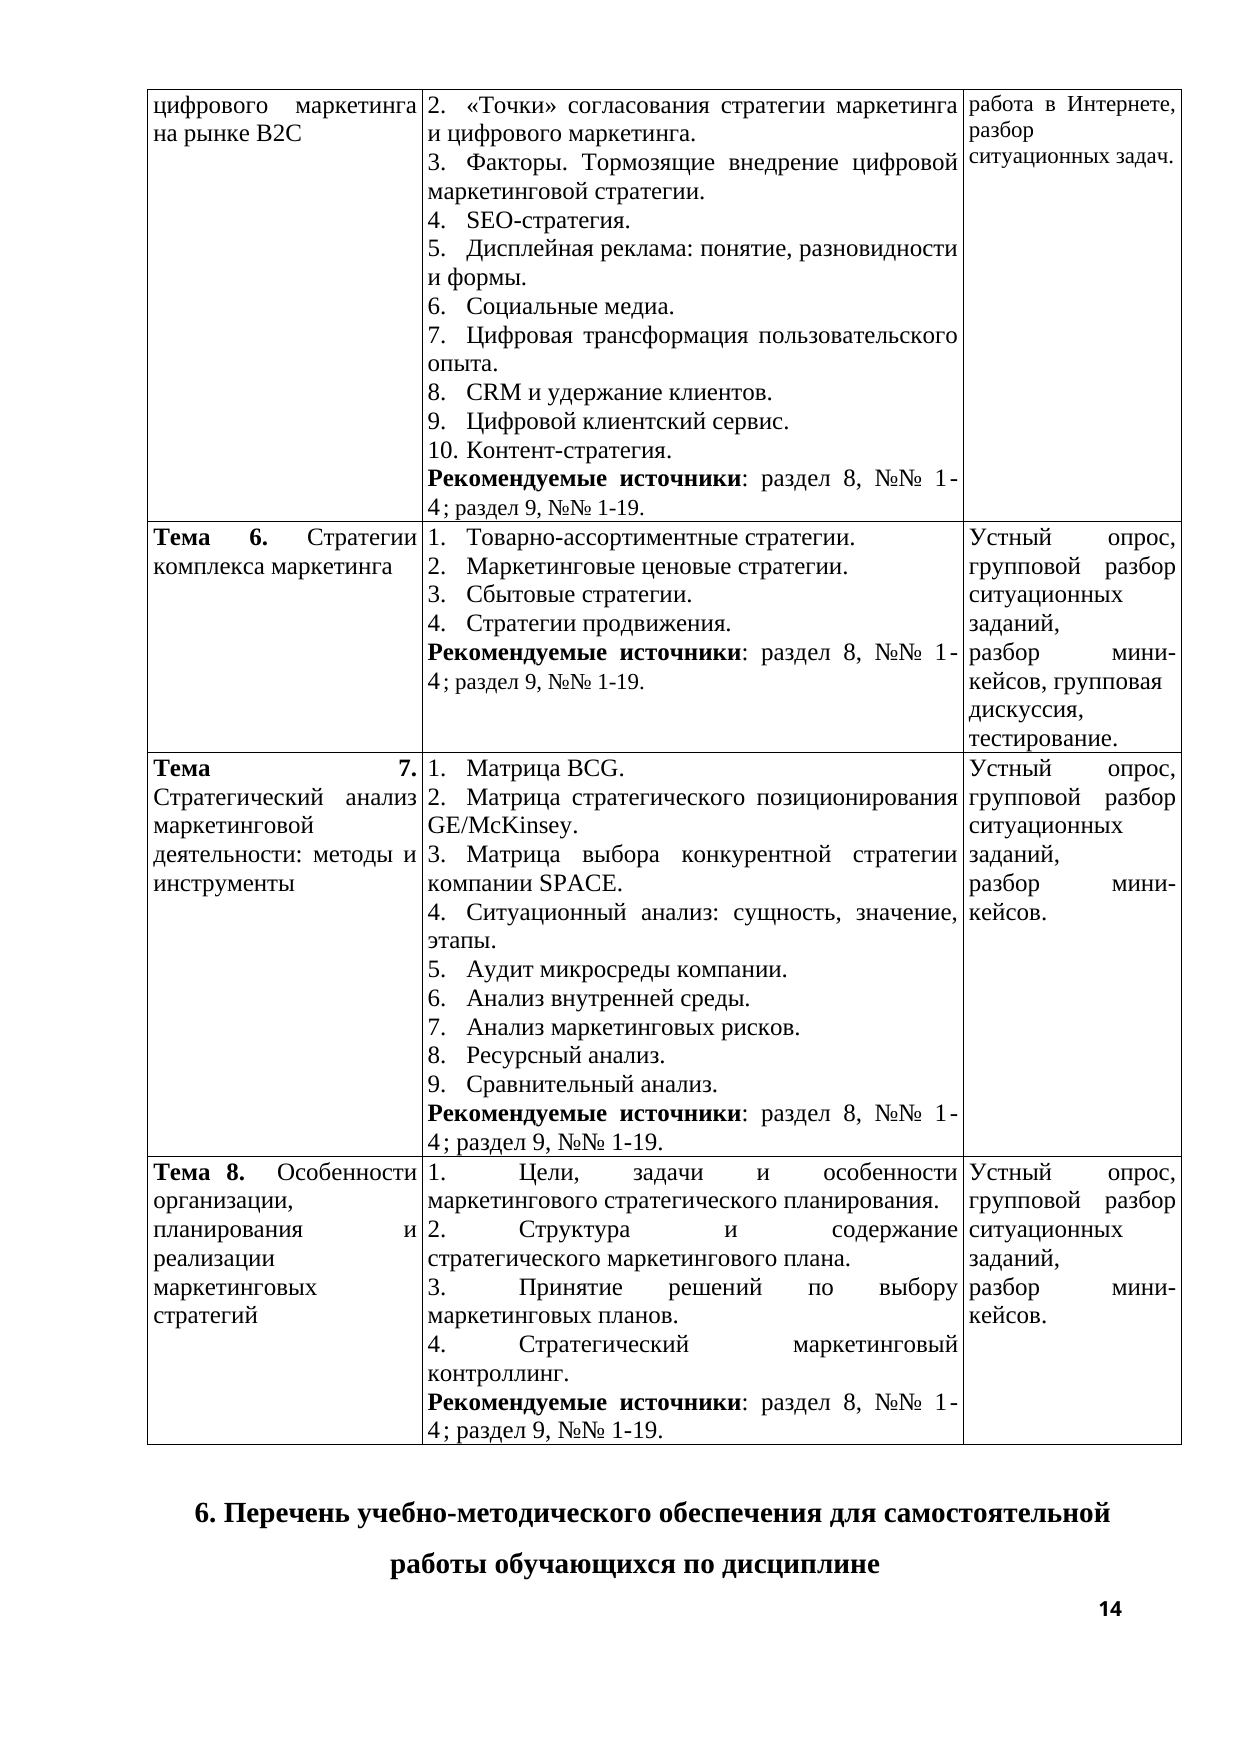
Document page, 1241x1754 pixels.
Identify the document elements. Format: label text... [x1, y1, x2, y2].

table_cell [964, 90, 1181, 521]
table_cell Матрица BCG. Матрица стратегического позиционирования GE/McKinsey. Матрица выбора конкурентной стратегии компании SPACE. Ситуационный анализ: сущность, значение, этапы. Аудит микросреды компании. Анализ внутренней среды. Анализ маркетинговых рисков. Ресурсный анализ. Сравнительный анализ. Рекомендуемые источники: раздел 8, №№ 1-4; раздел 9, №№ 1-19. [423, 753, 963, 1156]
table_cell Цели, задачи и особенности маркетингового стратегического планирования. Структура и содержание стратегического маркетингового плана. Принятие решений по выбору маркетинговых планов. Стратегический маркетинговый контроллинг. Рекомендуемые источники: раздел 8, №№ 1-4; раздел 9, №№ 1-19. [423, 1157, 963, 1444]
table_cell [148, 90, 422, 521]
table_cell Тема 7. Стратегический анализ маркетинговой деятельности: методы и инструменты [148, 753, 422, 1156]
table_cell Тема 8. Особенности организации, планирования и реализации маркетинговых стратегий [148, 1157, 422, 1444]
table_cell Устный опрос, групповой разбор ситуационных заданий, разбор мини- кейсов. [964, 1157, 1181, 1444]
table_cell Устный опрос, групповой разбор ситуационных заданий, разбор мини- кейсов. [964, 753, 1181, 1156]
table_cell Товарно-ассортиментные стратегии. Маркетинговые ценовые стратегии. Сбытовые стратегии. Стратегии продвижения. Рекомендуемые источники: раздел 8, №№ 1-4; раздел 9, №№ 1-19. [423, 522, 963, 752]
table_cell Устный опрос, групповой разбор ситуационных заданий, разбор мини- кейсов, групповая дискуссия, тестирование. [964, 522, 1181, 752]
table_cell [423, 90, 963, 521]
text 6. Перечень учебно-методического обеспечения для самостоятельной работы обучающихся по дисциплине [118, 1495, 1152, 1579]
table_cell Тема 6. Стратегии комплекса маркетинга [148, 522, 422, 752]
